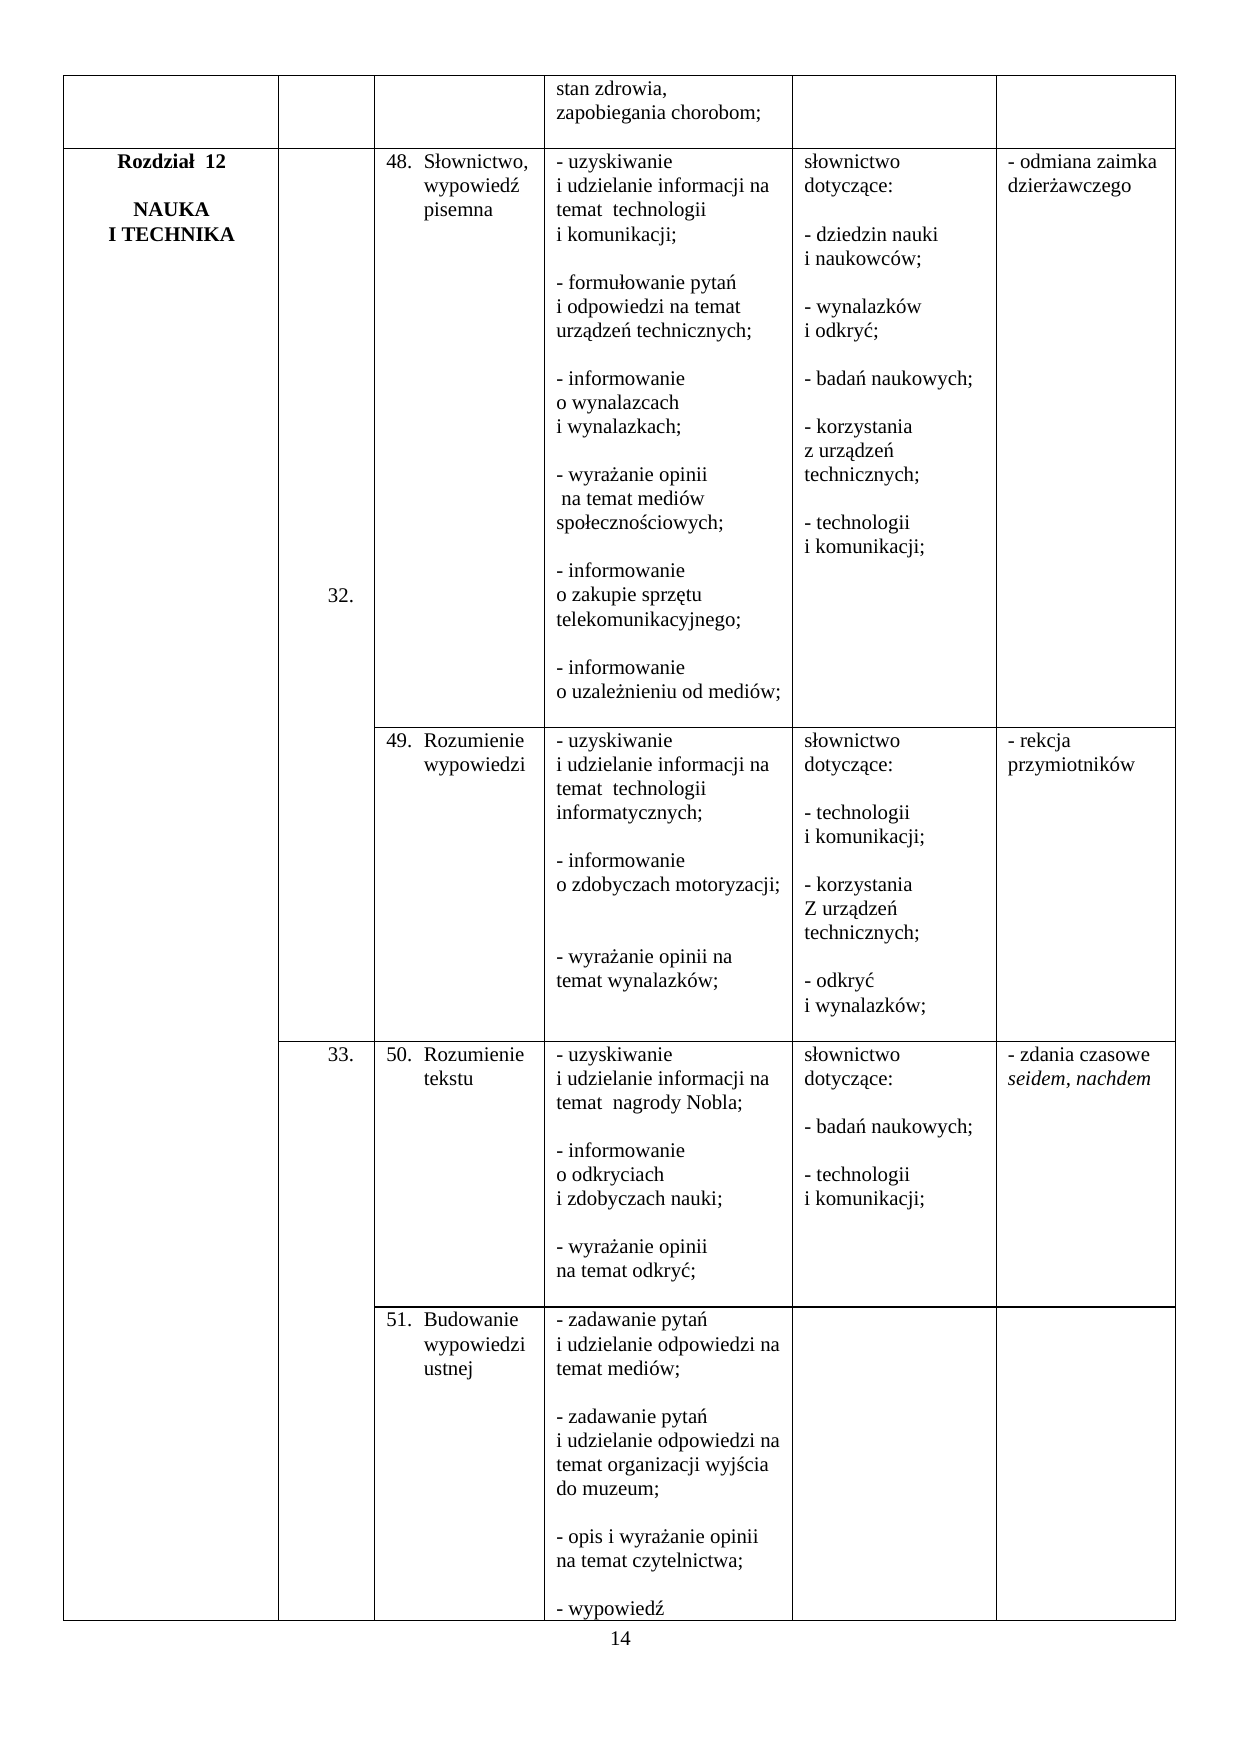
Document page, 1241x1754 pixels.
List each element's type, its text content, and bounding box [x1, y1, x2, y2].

table_cell Rozumienie wypowiedzi [375, 728, 544, 1041]
table_cell - rekcja przymiotników [997, 728, 1175, 1041]
table_cell [793, 76, 996, 148]
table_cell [545, 76, 792, 148]
table_cell Słownictwo, wypowiedź pisemna [375, 149, 544, 727]
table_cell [545, 1308, 792, 1620]
table_cell [279, 149, 374, 1041]
table_cell [997, 1308, 1175, 1620]
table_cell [375, 1308, 544, 1620]
table_cell słownictwo dotyczące: - technologii i komunikacji; - korzystania Z urządzeń technicznych; - odkryć i wynalazków; [793, 728, 996, 1041]
table_cell Rozdział 12 NAUKA I TECHNIKA [64, 149, 278, 1620]
table_cell słownictwo dotyczące: - dziedzin nauki i naukowców; - wynalazków i odkryć; - badań naukowych; - korzystania z urządzeń technicznych; - technologii i komunikacji; [793, 149, 996, 727]
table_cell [375, 76, 544, 148]
table_cell - uzyskiwanie i udzielanie informacji na temat technologii i komunikacji; - formułowanie pytań i odpowiedzi na temat urządzeń technicznych; - informowanie o wynalazcach i wynalazkach; - wyrażanie opinii na temat mediów społecznościowych; - informowanie o zakupie sprzętu telekomunikacyjnego; - informowanie o uzależnieniu od mediów; [545, 149, 792, 727]
table_cell [279, 1042, 374, 1620]
table_cell [997, 76, 1175, 148]
table_cell - uzyskiwanie i udzielanie informacji na temat nagrody Nobla; - informowanie o odkryciach i zdobyczach nauki; - wyrażanie opinii na temat odkryć; [545, 1042, 792, 1306]
table_cell - zdania czasowe seidem, nachdem [997, 1042, 1175, 1306]
table_cell - odmiana zaimka dzierżawczego [997, 149, 1175, 727]
table_cell słownictwo dotyczące: - badań naukowych; - technologii i komunikacji; [793, 1042, 996, 1306]
table_cell - uzyskiwanie i udzielanie informacji na temat technologii informatycznych; - informowanie o zdobyczach motoryzacji; - wyrażanie opinii na temat wynalazków; [545, 728, 792, 1041]
table_cell Rozumienie tekstu [375, 1042, 544, 1306]
table_cell [793, 1308, 996, 1620]
